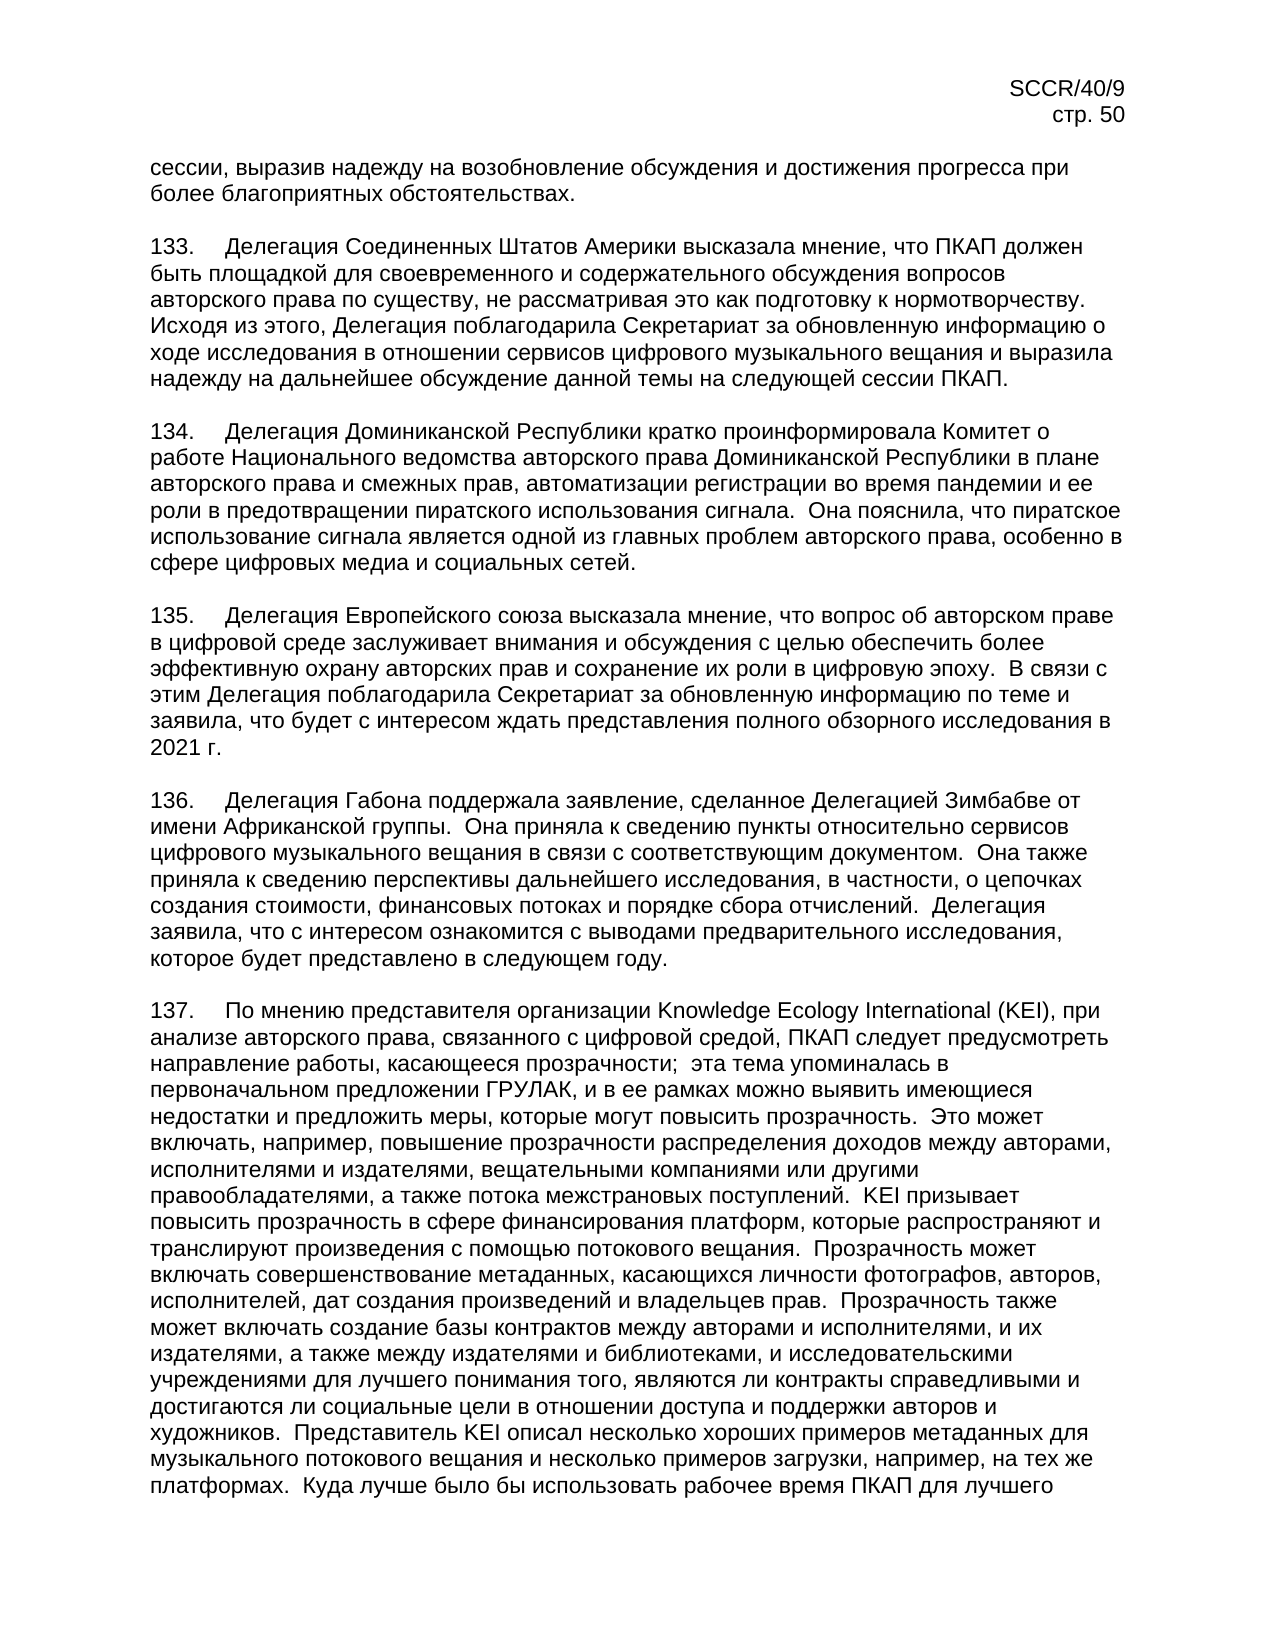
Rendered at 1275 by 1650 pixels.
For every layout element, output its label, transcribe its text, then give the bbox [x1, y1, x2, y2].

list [150, 154, 1125, 207]
list Делегация Доминиканской Республики кратко проинформировала Комитет о работе Национального ведомства авторского права Доминиканской Республики в плане авторского права и смежных прав, автоматизации регистрации во время пандемии и ее роли в предотвращении пиратского использования сигнала. Она пояснила, что пиратское использование сигнала является одной из главных проблем авторского права, особенно в сфере цифровых медиа и социальных сетей. [150, 418, 1125, 576]
list Делегация Европейского союза высказала мнение, что вопрос об авторском праве в цифровой среде заслуживает внимания и обсуждения с целью обеспечить более эффективную охрану авторских прав и сохранение их роли в цифровую эпоху. В связи с этим Делегация поблагодарила Секретариат за обновленную информацию по теме и заявила, что будет с интересом ждать представления полного обзорного исследования в 2021 г. [150, 602, 1125, 760]
list Делегация Соединенных Штатов Америки высказала мнение, что ПКАП должен быть площадкой для своевременного и содержательного обсуждения вопросов авторского права по существу, не рассматривая это как подготовку к нормотворчеству. Исходя из этого, Делегация поблагодарила Секретариат за обновленную информацию о ходе исследования в отношении сервисов цифрового музыкального вещания и выразила надежду на дальнейшее обсуждение данной темы на следующей сессии ПКАП. [150, 233, 1125, 391]
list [150, 997, 1125, 1498]
list Делегация Габона поддержала заявление, сделанное Делегацией Зимбабве от имени Африканской группы. Она приняла к сведению пункты относительно сервисов цифрового музыкального вещания в связи с соответствующим документом. Она также приняла к сведению перспективы дальнейшего исследования, в частности, о цепочках создания стоимости, финансовых потоках и порядке сбора отчислений. Делегация заявила, что с интересом ознакомится с выводами предварительного исследования, которое будет представлено в следующем году. [150, 787, 1125, 971]
